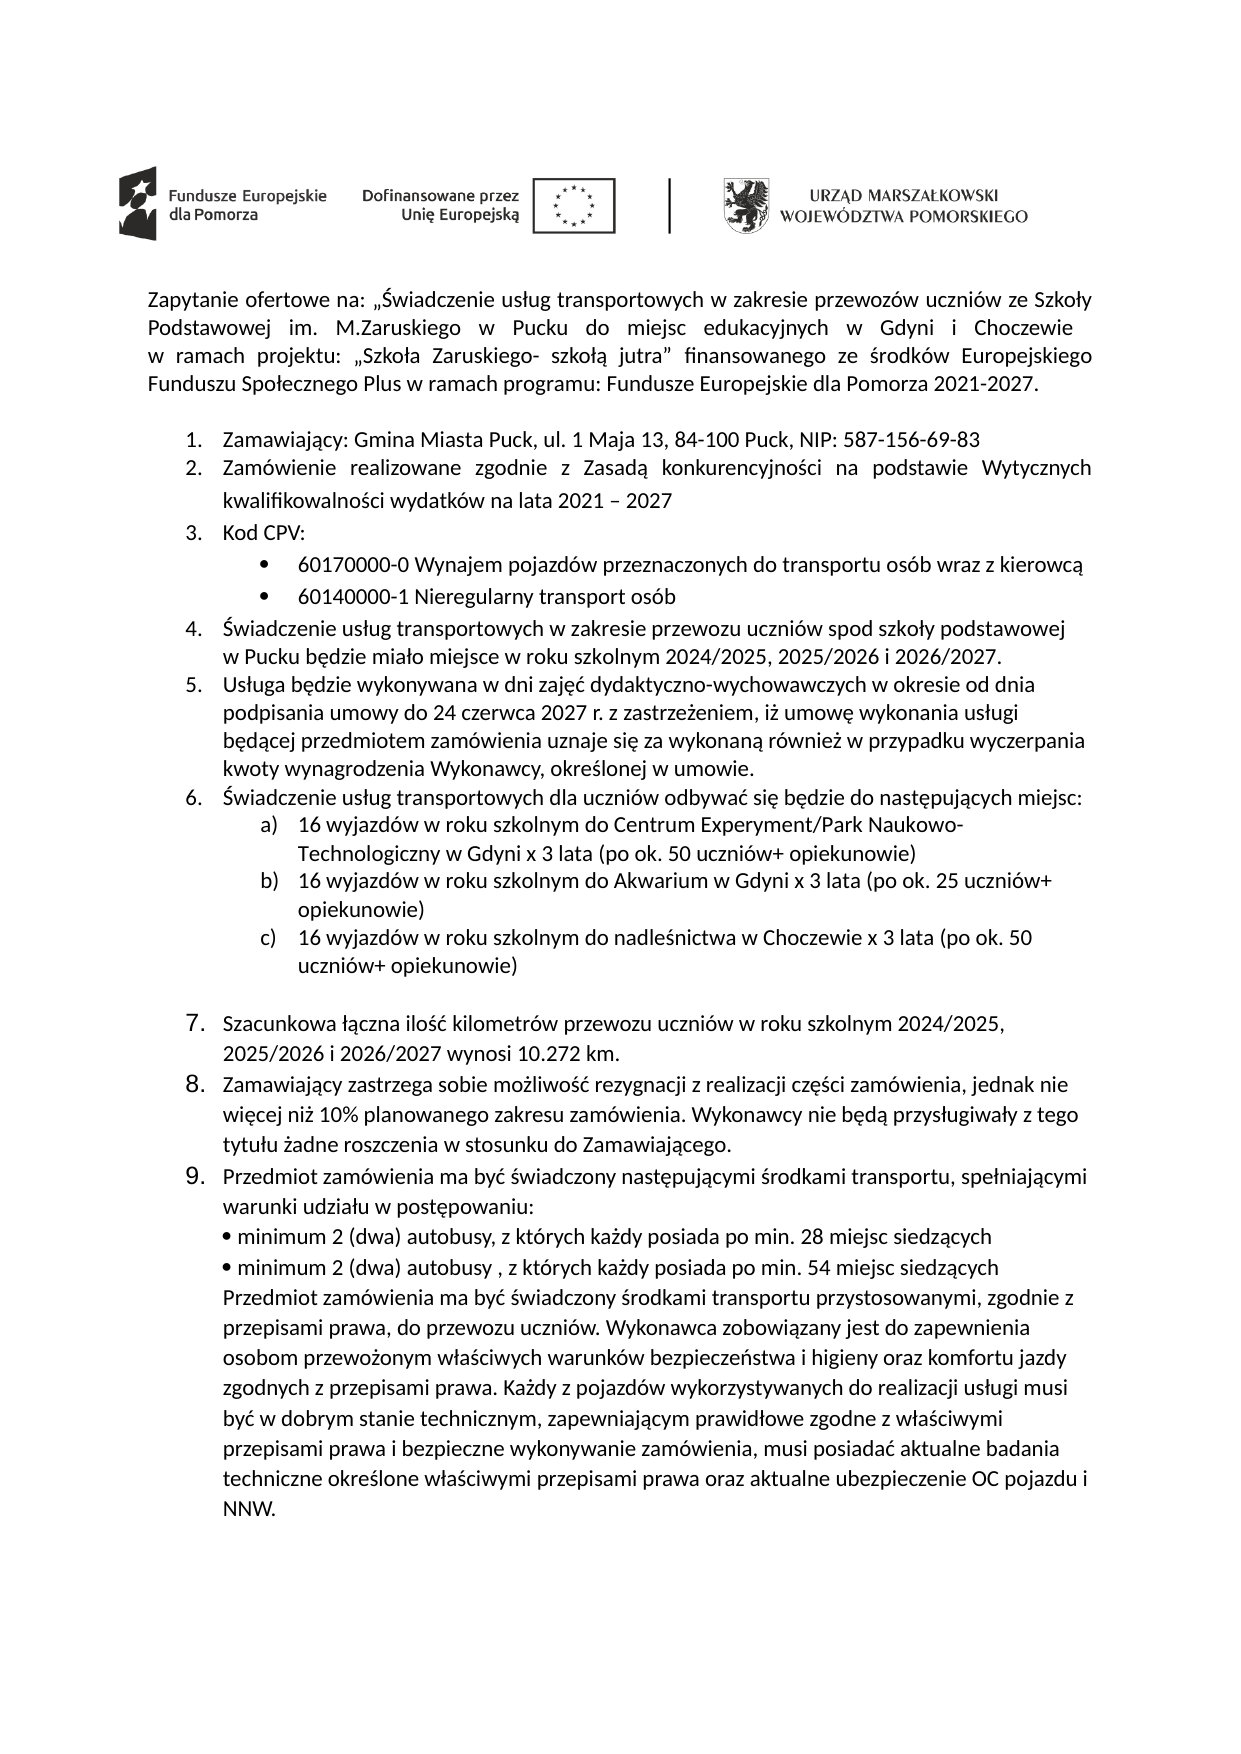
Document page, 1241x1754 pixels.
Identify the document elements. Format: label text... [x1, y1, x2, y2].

list Przedmiot zamówienia ma być świadczony następującymi środkami transportu, spełniającymi warunki udziału w postępowaniu: [185, 1161, 1093, 1220]
list Szacunkowa łączna ilość kilometrów przewozu uczniów w roku szkolnym 2024/2025, 2025/2026 i 2026/2027 wynosi 10.272 km. [185, 1007, 1093, 1067]
list 16 wyjazdów w roku szkolnym do nadleśnictwa w Choczewie x 3 lata (po ok. 50 uczniów+ opiekunowie) [260, 923, 1093, 979]
list minimum 2 (dwa) autobusy , z których każdy posiada po min. 54 miejsc siedzących [223, 1253, 1093, 1281]
list Usługa będzie wykonywana w dni zajęć dydaktyczno-wychowawczych w okresie od dnia podpisania umowy do 24 czerwca 2027 r. z zastrzeżeniem, iż umowę wykonania usługi będącej przedmiotem zamówienia uznaje się za wykonaną również w przypadku wyczerpania kwoty wynagrodzenia Wykonawcy, określonej w umowie. [185, 671, 1093, 783]
list Zamówienie realizowane zgodnie z Zasadą konkurencyjności na podstawie Wytycznych kwalifikowalności wydatków na lata 2021 – 2027 [185, 453, 1093, 514]
text Zapytanie ofertowe na: „Świadczenie usług transportowych w zakresie przewozów uczniów ze Szkoły Podstawowej im. M.Zaruskiego w Pucku do miejsc edukacyjnych w Gdyni i Choczewie w ramach projektu: „Szkoła Zaruskiego- szkołą jutra” finansowanego ze środków Europejskiego Funduszu Społecznego Plus w ramach programu: Fundusze Europejskie dla Pomorza 2021-2027. [148, 285, 1093, 397]
list 16 wyjazdów w roku szkolnym do Akwarium w Gdyni x 3 lata (po ok. 25 uczniów+ opiekunowie) [260, 867, 1093, 923]
list 60140000-1 Nieregularny transport osób [260, 582, 1093, 610]
list Świadczenie usług transportowych w zakresie przewozu uczniów spod szkoły podstawowej w Pucku będzie miało miejsce w roku szkolnym 2024/2025, 2025/2026 i 2026/2027. [185, 614, 1093, 671]
list Zamawiający: Gmina Miasta Puck, ul. 1 Maja 13, 84-100 Puck, NIP: 587-156-69-83 [185, 426, 1093, 453]
list Zamawiający zastrzega sobie możliwość rezygnacji z realizacji części zamówienia, jednak nie więcej niż 10% planowanego zakresu zamówienia. Wykonawcy nie będą przysługiwały z tego tytułu żadne roszczenia w stosunku do Zamawiającego. [185, 1069, 1093, 1159]
list Świadczenie usług transportowych dla uczniów odbywać się będzie do następujących miejsc: [185, 783, 1093, 811]
list Kod CPV: [185, 518, 1093, 546]
list 16 wyjazdów w roku szkolnym do Centrum Experyment/Park Naukowo-Technologiczny w Gdyni x 3 lata (po ok. 50 uczniów+ opiekunowie) [260, 811, 1093, 867]
list 60170000-0 Wynajem pojazdów przeznaczonych do transportu osób wraz z kierowcą [260, 550, 1093, 578]
picture [100, 147, 1046, 258]
list minimum 2 (dwa) autobusy, z których każdy posiada po min. 28 miejsc siedzących [223, 1222, 1093, 1250]
list Przedmiot zamówienia ma być świadczony środkami transportu przystosowanymi, zgodnie z przepisami prawa, do przewozu uczniów. Wykonawca zobowiązany jest do zapewnienia osobom przewożonym właściwych warunków bezpieczeństwa i higieny oraz komfortu jazdy zgodnych z przepisami prawa. Każdy z pojazdów wykorzystywanych do realizacji usługi musi być w dobrym stanie technicznym, zapewniającym prawidłowe zgodne z właściwymi przepisami prawa i bezpieczne wykonywanie zamówienia, musi posiadać aktualne badania techniczne określone właściwymi przepisami prawa oraz aktualne ubezpieczenie OC pojazdu i NNW. [223, 1283, 1093, 1522]
